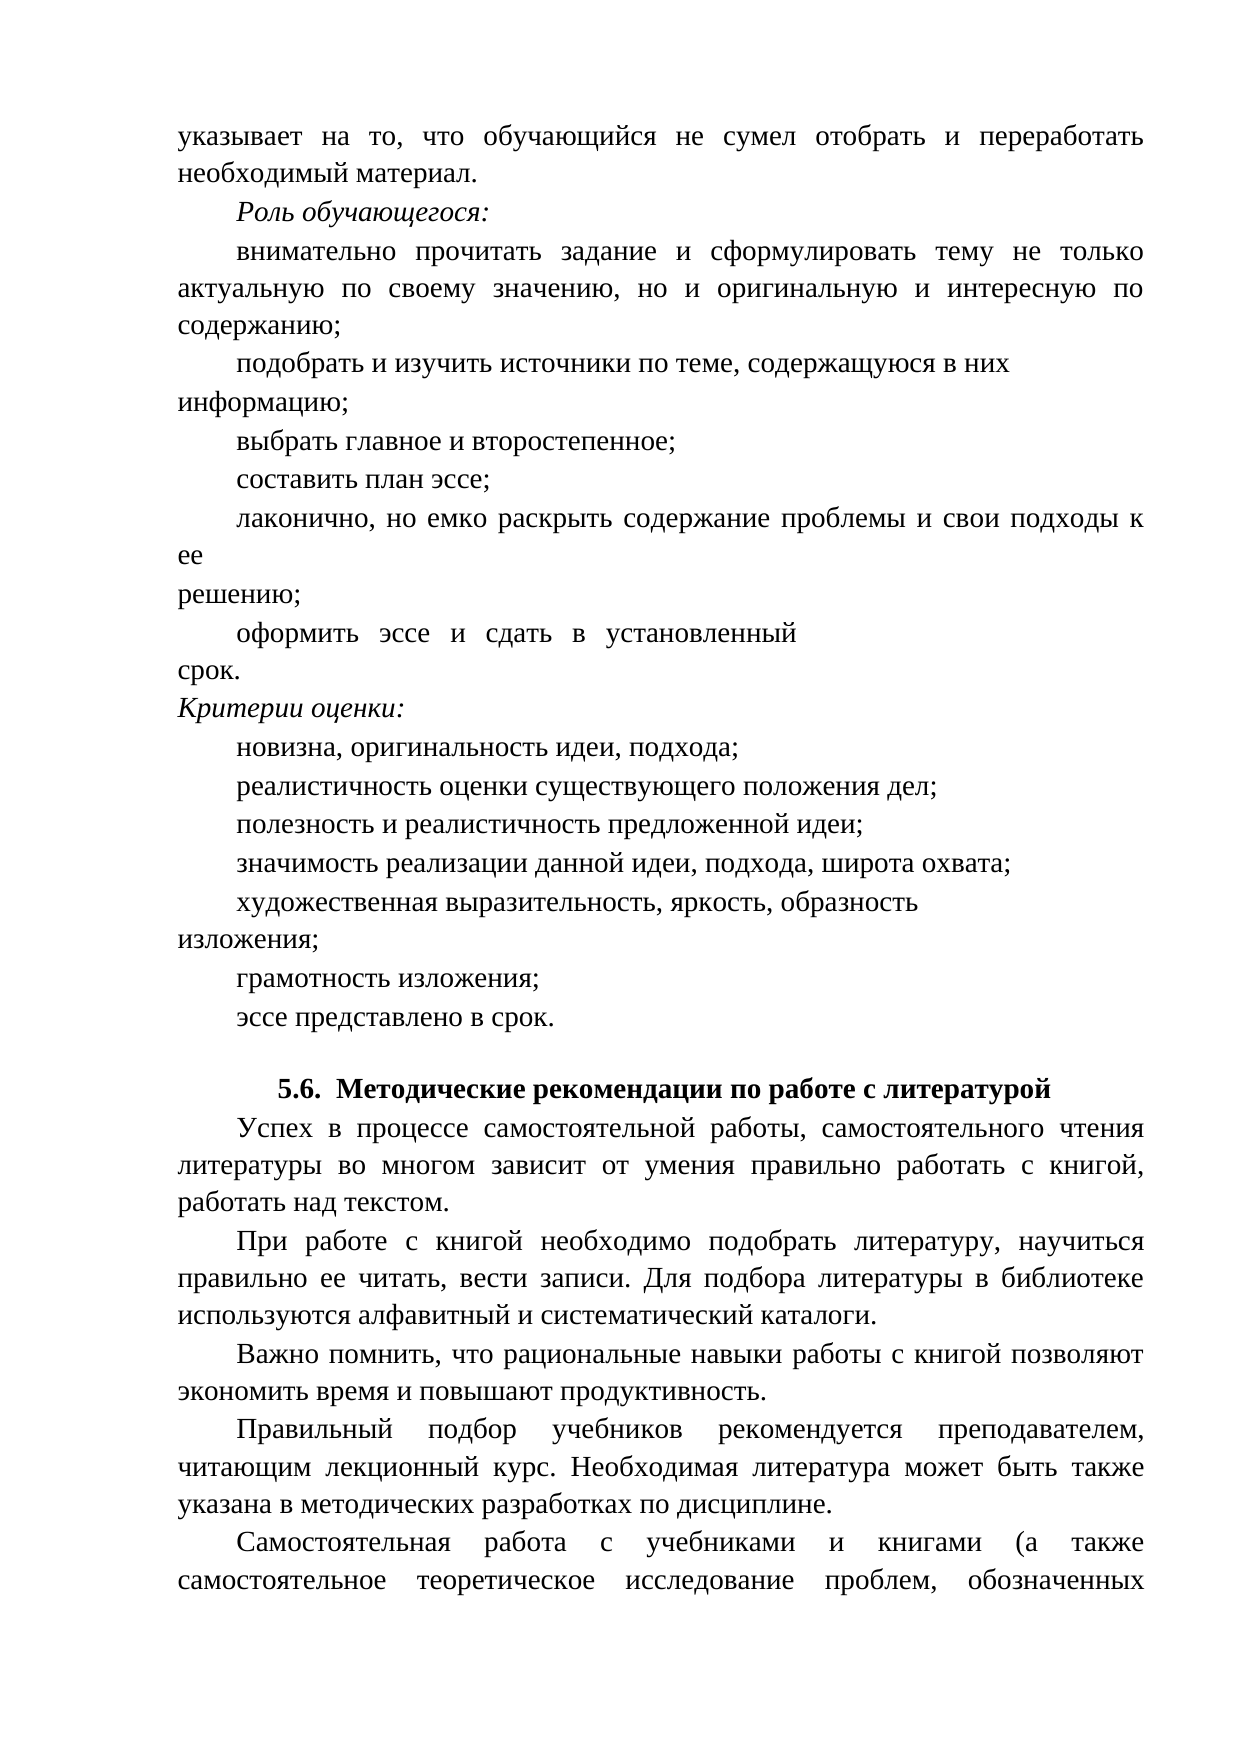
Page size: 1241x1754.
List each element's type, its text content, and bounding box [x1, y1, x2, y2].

text внимательно прочитать задание и сформулировать тему не только актуальную по своему значению, но и оригинальную и интересную по содержанию; [177, 233, 1145, 341]
text составить план эссе; [177, 462, 1145, 495]
text эссе представлено в срок. [177, 999, 1060, 1032]
text выбрать главное и второстепенное; [236, 423, 989, 456]
text При работе с книгой необходимо подобрать литературу, научиться правильно ее читать, вести записи. Для подбора литературы в библиотеке используются алфавитный и систематический каталоги. [177, 1223, 1145, 1331]
text Роль обучающегося: [177, 194, 1145, 227]
text художественная выразительность, яркость, образность изложения; [177, 884, 1060, 955]
text лаконично, но емко раскрыть содержание проблемы и свои подходы к ее [177, 500, 1145, 571]
text информацию; [177, 384, 668, 418]
text грамотность изложения; [177, 960, 1060, 994]
text полезность и реалистичность предложенной идеи; [177, 806, 1060, 840]
text новизна, оригинальность идеи, подхода; [177, 729, 1060, 763]
text Критерии оценки: [177, 691, 1152, 724]
text Успех в процессе самостоятельной работы, самостоятельного чтения литературы во многом зависит от умения правильно работать с книгой, работать над текстом. [177, 1110, 1145, 1218]
text значимость реализации данной идеи, подхода, широта охвата; [177, 845, 1060, 879]
text Правильный подбор учебников рекомендуется преподавателем, читающим лекционный курс. Необходимая литература может быть также указана в методических разработках по дисциплине. [177, 1412, 1145, 1519]
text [177, 118, 1145, 189]
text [177, 1524, 1145, 1595]
text решению; [177, 576, 797, 609]
text подобрать и изучить источники по теме, содержащуюся в них [177, 346, 1145, 379]
text оформить эссе и сдать в установленный срок. [177, 615, 797, 685]
text 5.6. Методические рекомендации по работе с литературой [177, 1071, 1152, 1105]
text Важно помнить, что рациональные навыки работы с книгой позволяют экономить время и повышают продуктивность. [177, 1336, 1145, 1406]
text реалистичность оценки существующего положения дел; [177, 768, 1060, 801]
